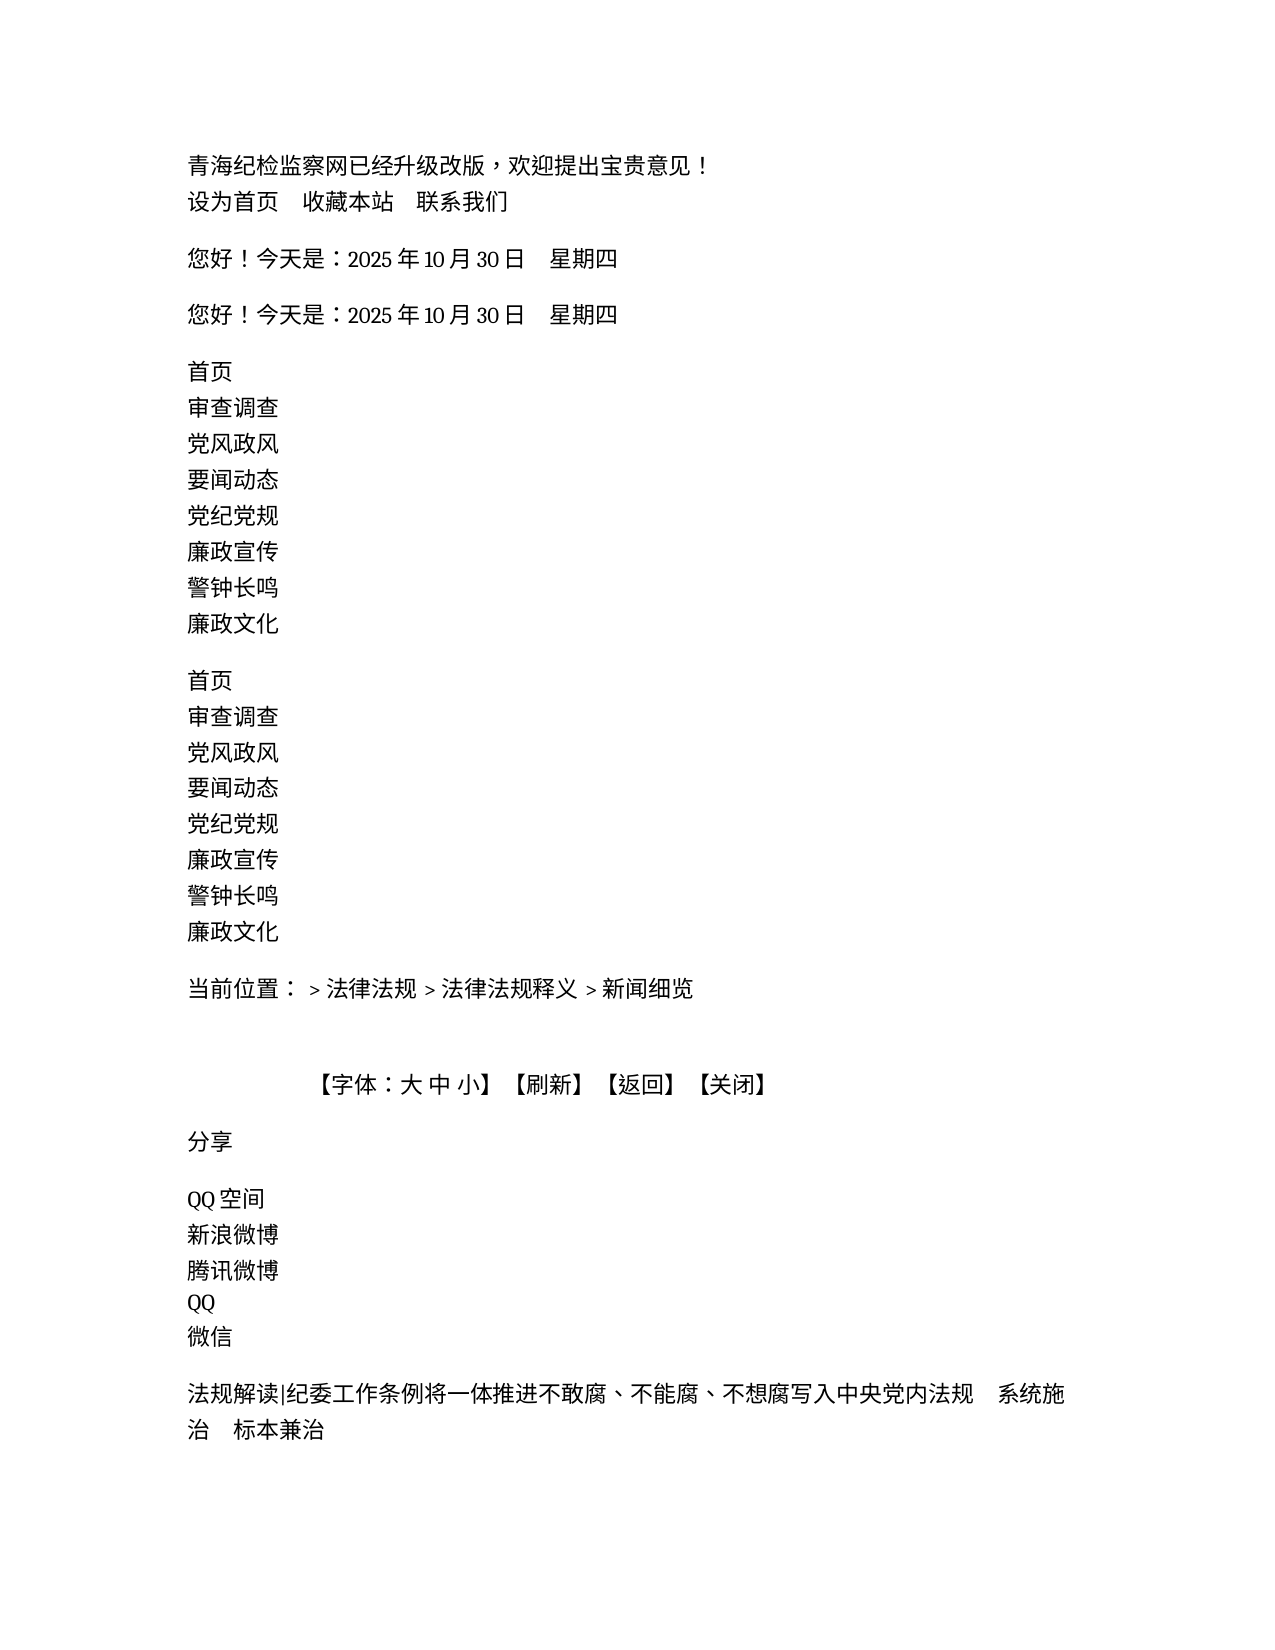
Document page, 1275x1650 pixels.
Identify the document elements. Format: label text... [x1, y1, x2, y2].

text 青海纪检监察网已经升级改版，欢迎提出宝贵意见！ 设为首页 收藏本站 联系我们 [187, 150, 1087, 217]
text 首页 审查调查 党风政风 要闻动态 党纪党规 廉政宣传 警钟长鸣 廉政文化 [187, 356, 1087, 639]
text 您好！今天是：2025年10月30日 星期四 [187, 299, 1087, 331]
text QQ空间 新浪微博 腾讯微博 QQ 微信 [187, 1183, 1087, 1352]
text 您好！今天是：2025年10月30日 星期四 [187, 243, 1087, 274]
text 首页 审查调查 党风政风 要闻动态 党纪党规 廉政宣传 警钟长鸣 廉政文化 [187, 664, 1087, 947]
text 分享 [187, 1126, 1087, 1157]
text 法规解读|纪委工作条例将一体推进不敢腐、不能腐、不想腐写入中央党内法规 系统施治 标本兼治 [187, 1378, 1087, 1445]
text 当前位置： > 法律法规 > 法律法规释义 > 新闻细览 【字体：大 中 小】【刷新】【返回】【关闭】 [187, 973, 1087, 1101]
